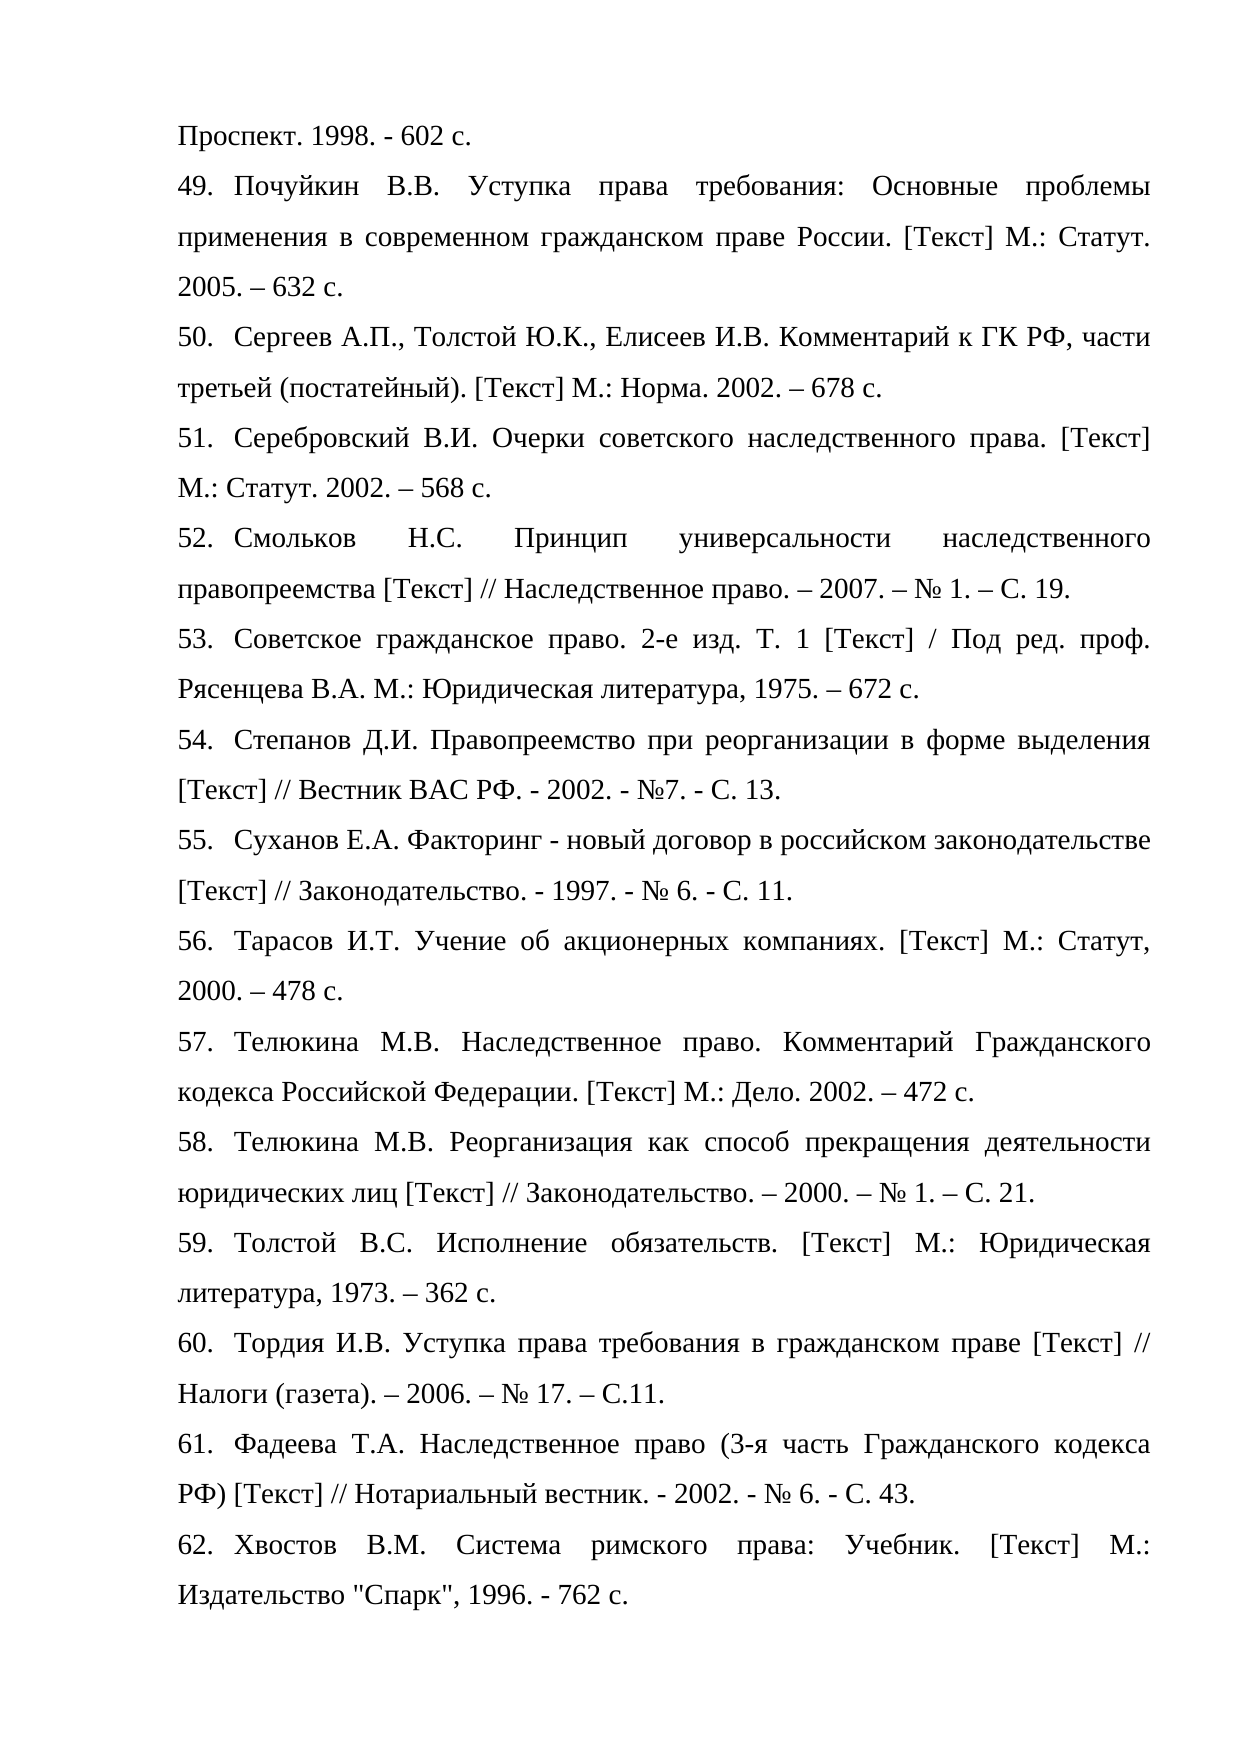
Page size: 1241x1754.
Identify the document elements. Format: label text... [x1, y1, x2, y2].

list Серебровский В.И. Очерки советского наследственного права. [Текст] М.: Статут. 2002. – 568 с. [177, 420, 1152, 504]
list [177, 118, 1152, 152]
list Тордия И.В. Уступка права требования в гражданском праве [Текст] // Налоги (газета). – 2006. – № 17. – С.11. [177, 1326, 1152, 1409]
list Фадеева Т.А. Наследственное право (3-я часть Гражданского кодекса РФ) [Текст] // Нотариальный вестник. - 2002. - № 6. - С. 43. [177, 1426, 1152, 1510]
list Телюкина М.В. Реорганизация как способ прекращения деятельности юридических лиц [Текст] // Законодательство. – 2000. – № 1. – С. 21. [177, 1124, 1152, 1208]
list Степанов Д.И. Правопреемство при реорганизации в форме выделения [Текст] // Вестник ВАС РФ. - 2002. - №7. - С. 13. [177, 722, 1152, 806]
list Почуйкин В.В. Уступка права требования: Основные проблемы применения в современном гражданском праве России. [Текст] М.: Статут. 2005. – 632 с. [177, 168, 1152, 303]
list Суханов Е.А. Факторинг - новый договор в российском законодательстве [Текст] // Законодательство. - 1997. - № 6. - С. 11. [177, 822, 1152, 906]
list Советское гражданское право. 2-е изд. Т. 1 [Текст] / Под ред. проф. Рясенцева В.А. М.: Юридическая литература, 1975. – 672 с. [177, 621, 1152, 705]
list Хвостов В.М. Система римского права: Учебник. [Текст] М.: Издательство "Спарк", 1996. - 762 с. [177, 1527, 1152, 1611]
list Смольков Н.С. Принцип универсальности наследственного правопреемства [Текст] // Наследственное право. – 2007. – № 1. – С. 19. [177, 521, 1152, 604]
list Толстой В.С. Исполнение обязательств. [Текст] М.: Юридическая литература, 1973. – 362 с. [177, 1225, 1152, 1309]
list Телюкина М.В. Наследственное право. Комментарий Гражданского кодекса Российской Федерации. [Текст] М.: Дело. 2002. – 472 с. [177, 1024, 1152, 1108]
list Сергеев А.П., Толстой Ю.К., Елисеев И.В. Комментарий к ГК РФ, части третьей (постатейный). [Текст] М.: Норма. 2002. – 678 с. [177, 319, 1152, 403]
list Тарасов И.Т. Учение об акционерных компаниях. [Текст] М.: Статут, 2000. – 478 с. [177, 923, 1152, 1007]
